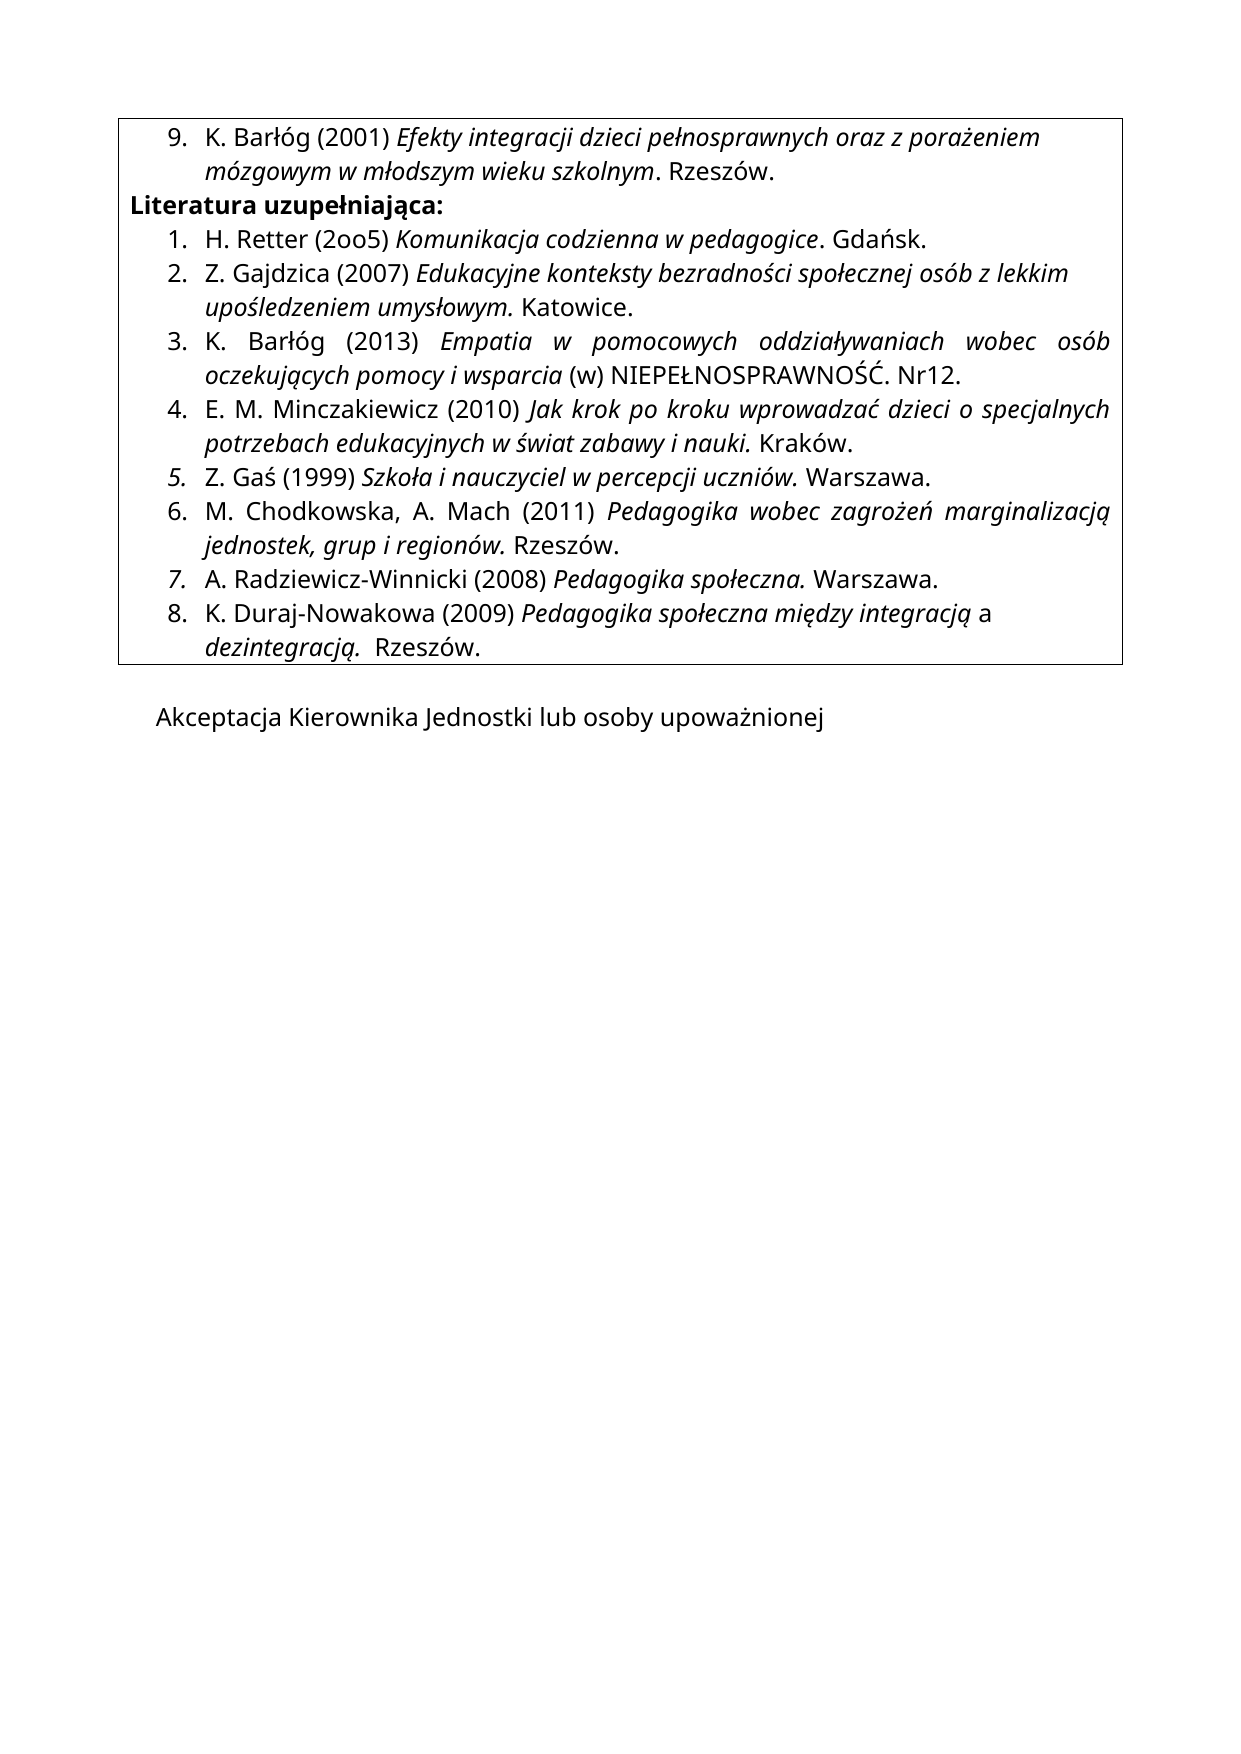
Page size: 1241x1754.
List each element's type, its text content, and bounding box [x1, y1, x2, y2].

table_cell Literatura uzupełniająca: H. Retter (2oo5) Komunikacja codzienna w pedagogice. Gdańsk. Z. Gajdzica (2007) Edukacyjne konteksty bezradności społecznej osób z lekkim upośledzeniem umysłowym. Katowice. K. Barłóg (2013) Empatia w pomocowych oddziaływaniach wobec osób oczekujących pomocy i wsparcia (w) NIEPEŁNOSPRAWNOŚĆ. Nr12. E. M. Minczakiewicz (2010) Jak krok po kroku wprowadzać dzieci o specjalnych potrzebach edukacyjnych w świat zabawy i nauki. Kraków. Z. Gaś (1999) Szkoła i nauczyciel w percepcji uczniów. Warszawa. M. Chodkowska, A. Mach (2011) Pedagogika wobec zagrożeń marginalizacją jednostek, grup i regionów. Rzeszów. A. Radziewicz-Winnicki (2008) Pedagogika społeczna. Warszawa. K. Duraj-Nowakowa (2009) Pedagogika społeczna między integracją a dezintegracją. Rzeszów. [119, 187, 1122, 664]
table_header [119, 119, 1122, 187]
text Akceptacja Kierownika Jednostki lub osoby upoważnionej [156, 699, 1122, 733]
